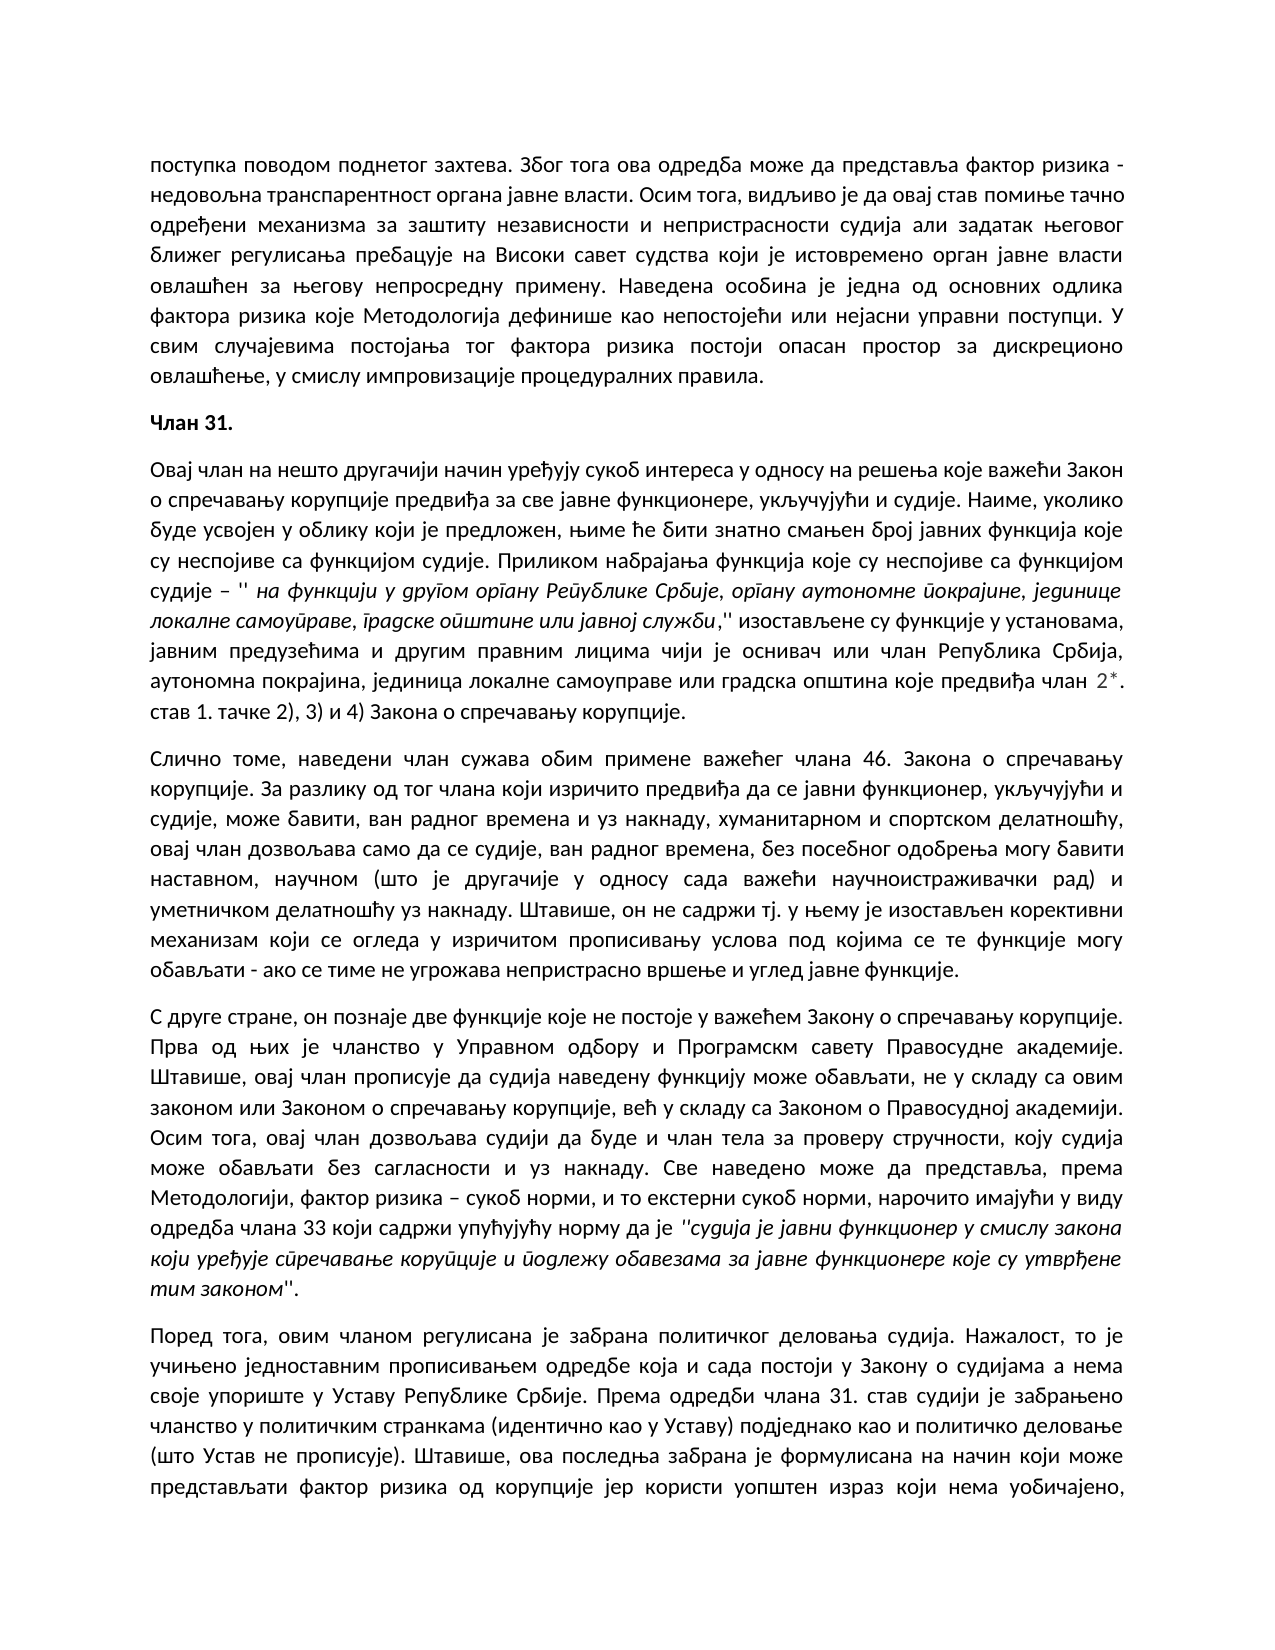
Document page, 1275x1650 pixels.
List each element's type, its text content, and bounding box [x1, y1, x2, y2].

text Овај члан на нешто другачији начин уређују сукоб интереса у односу на решења које важећи Закон о спречавању корупције предвиђа за све јавне функционере, укључујући и судије. Наиме, уколико буде усвојен у облику који је предложен, њиме ће бити знатно смањен број јавних функција које су неспојиве са функцијом судије. Приликом набрајања функција које су неспојиве са функцијом судије – '' на функцији у другом органу Републике Србије, органу аутономне покрајине, јединице локалне самоуправе, градске општине или јавној служби,'' изостављене су функције у установама, јавним предузећима и другим правним лицима чији је оснивач или члан Република Србија, аутономна покрајина, јединица локалне самоуправе или градска општина које предвиђа члан 2*. став 1. тачке 2), 3) и 4) Закона о спречавању корупције. [150, 455, 1125, 725]
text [150, 1321, 1125, 1500]
text Слично томе, наведени члан сужава обим примене важећег члана 46. Закона о спречавању корупције. За разлику од тог члана који изричито предвиђа да се јавни функционер, укључујући и судије, може бавити, ван радног времена и уз накнаду, хуманитарном и спортском делатношћу, овај члан дозвољава само да се судије, ван радног времена, без посебног одобрења могу бавити наставном, научном (што је другачије у односу сада важећи научноистраживачки рад) и уметничком делатношћу уз накнаду. Штавише, он не садржи тј. у њему је изостављен корективни механизам који се огледа у изричитом прописивању услова под којима се те функције могу обављати - ако се тиме не угрожава непристрасно вршење и углед јавне функције. [150, 744, 1125, 983]
text С друге стране, он познаје две функције које не постоје у важећем Закону о спречавању корупције. Прва од њих је чланство у Управном одбору и Програмскм савету Правосудне академије. Штавише, овај члан прописује да судија наведену функцију може обављати, не у складу са овим законом или Законом о спречавању корупције, већ у складу са Законом о Правосудној академији. Осим тога, овај члан дозвољава судији да буде и члан тела за проверу стручности, коју судија може обављати без сагласности и уз накнаду. Све наведено може да представља, према Методологији, фактор ризика – сукоб норми, и то екстерни сукоб норми, нарочито имајући у виду одредба члана 33 који садржи упућујућу норму да је ''судија је јавни функционер у смислу закона који уређује спречавање корупције и подлежу обавезама за јавне функционере које су утврђене тим законом''. [150, 1002, 1125, 1302]
text Члан 31. [150, 408, 1125, 436]
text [150, 150, 1125, 389]
